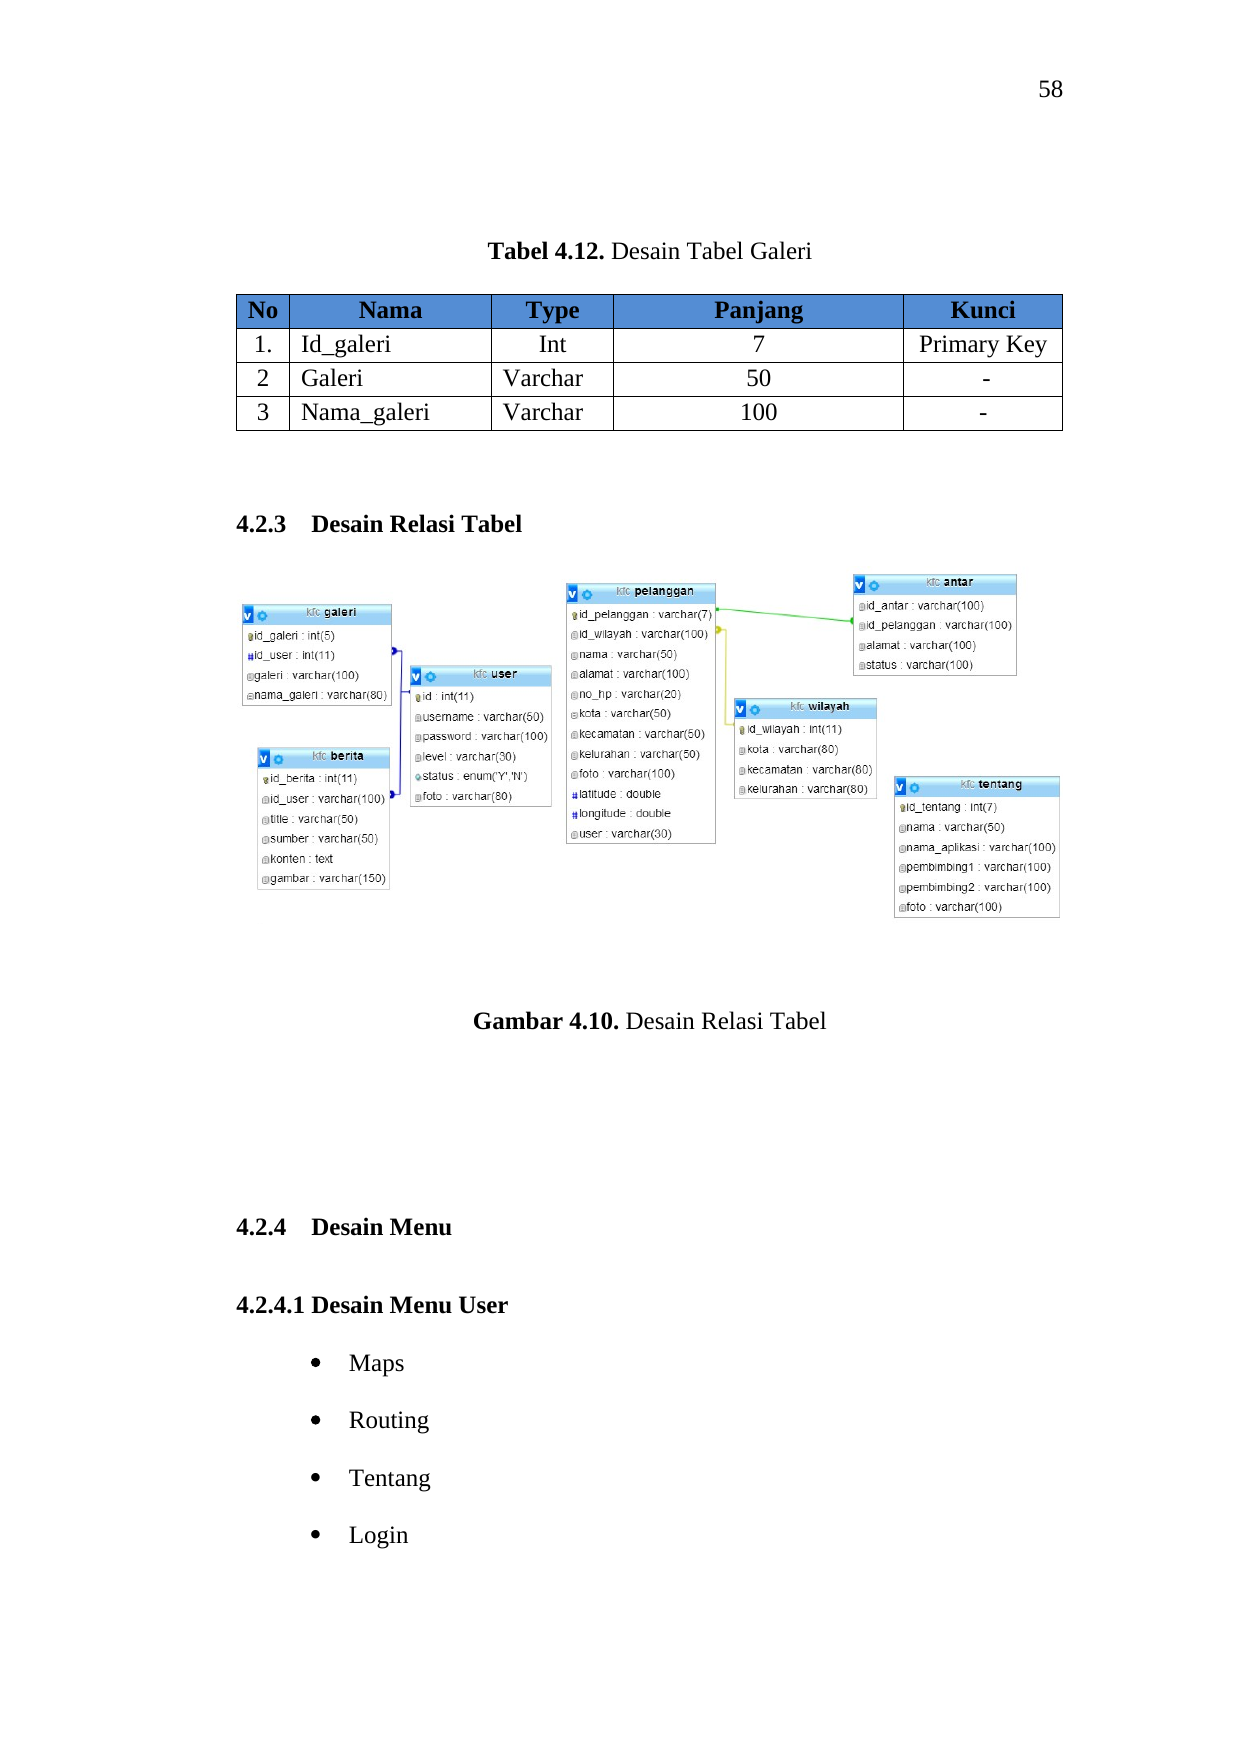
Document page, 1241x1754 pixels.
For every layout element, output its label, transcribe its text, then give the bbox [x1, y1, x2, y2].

list Gambar 4.10. Desain Relasi Tabel [236, 1006, 1063, 1035]
table_header No [237, 295, 289, 328]
table_cell Nama_galeri [290, 397, 491, 430]
list Routing [311, 1405, 1063, 1434]
table_cell 100 [614, 397, 903, 430]
table_cell Primary Key [904, 329, 1062, 362]
list Maps [311, 1348, 1063, 1377]
subtitle 4.2.4 Desain Menu [236, 1212, 1063, 1241]
table_cell - [904, 397, 1062, 430]
table_header Kunci [904, 295, 1062, 328]
table_cell 2 [237, 363, 289, 396]
table_cell 7 [614, 329, 903, 362]
table_header Nama [290, 295, 491, 328]
list Tentang [311, 1463, 1063, 1492]
table_cell 1. [237, 329, 289, 362]
table_cell - [904, 363, 1062, 396]
table_cell Int [492, 329, 613, 362]
table_cell Id_galeri [290, 329, 491, 362]
text Tabel 4.12. Desain Tabel Galeri [236, 236, 1063, 265]
table_cell Varchar [492, 363, 613, 396]
list Login [311, 1520, 1063, 1549]
table_cell 50 [614, 363, 903, 396]
table_cell Varchar [492, 397, 613, 430]
table_header Panjang [614, 295, 903, 328]
picture [236, 566, 1063, 924]
table_header Type [492, 295, 613, 328]
table_cell 3 [237, 397, 289, 430]
subtitle 4.2.4.1 Desain Menu User [236, 1290, 1063, 1319]
table_cell Galeri [290, 363, 491, 396]
subtitle 4.2.3 Desain Relasi Tabel [236, 509, 1063, 538]
